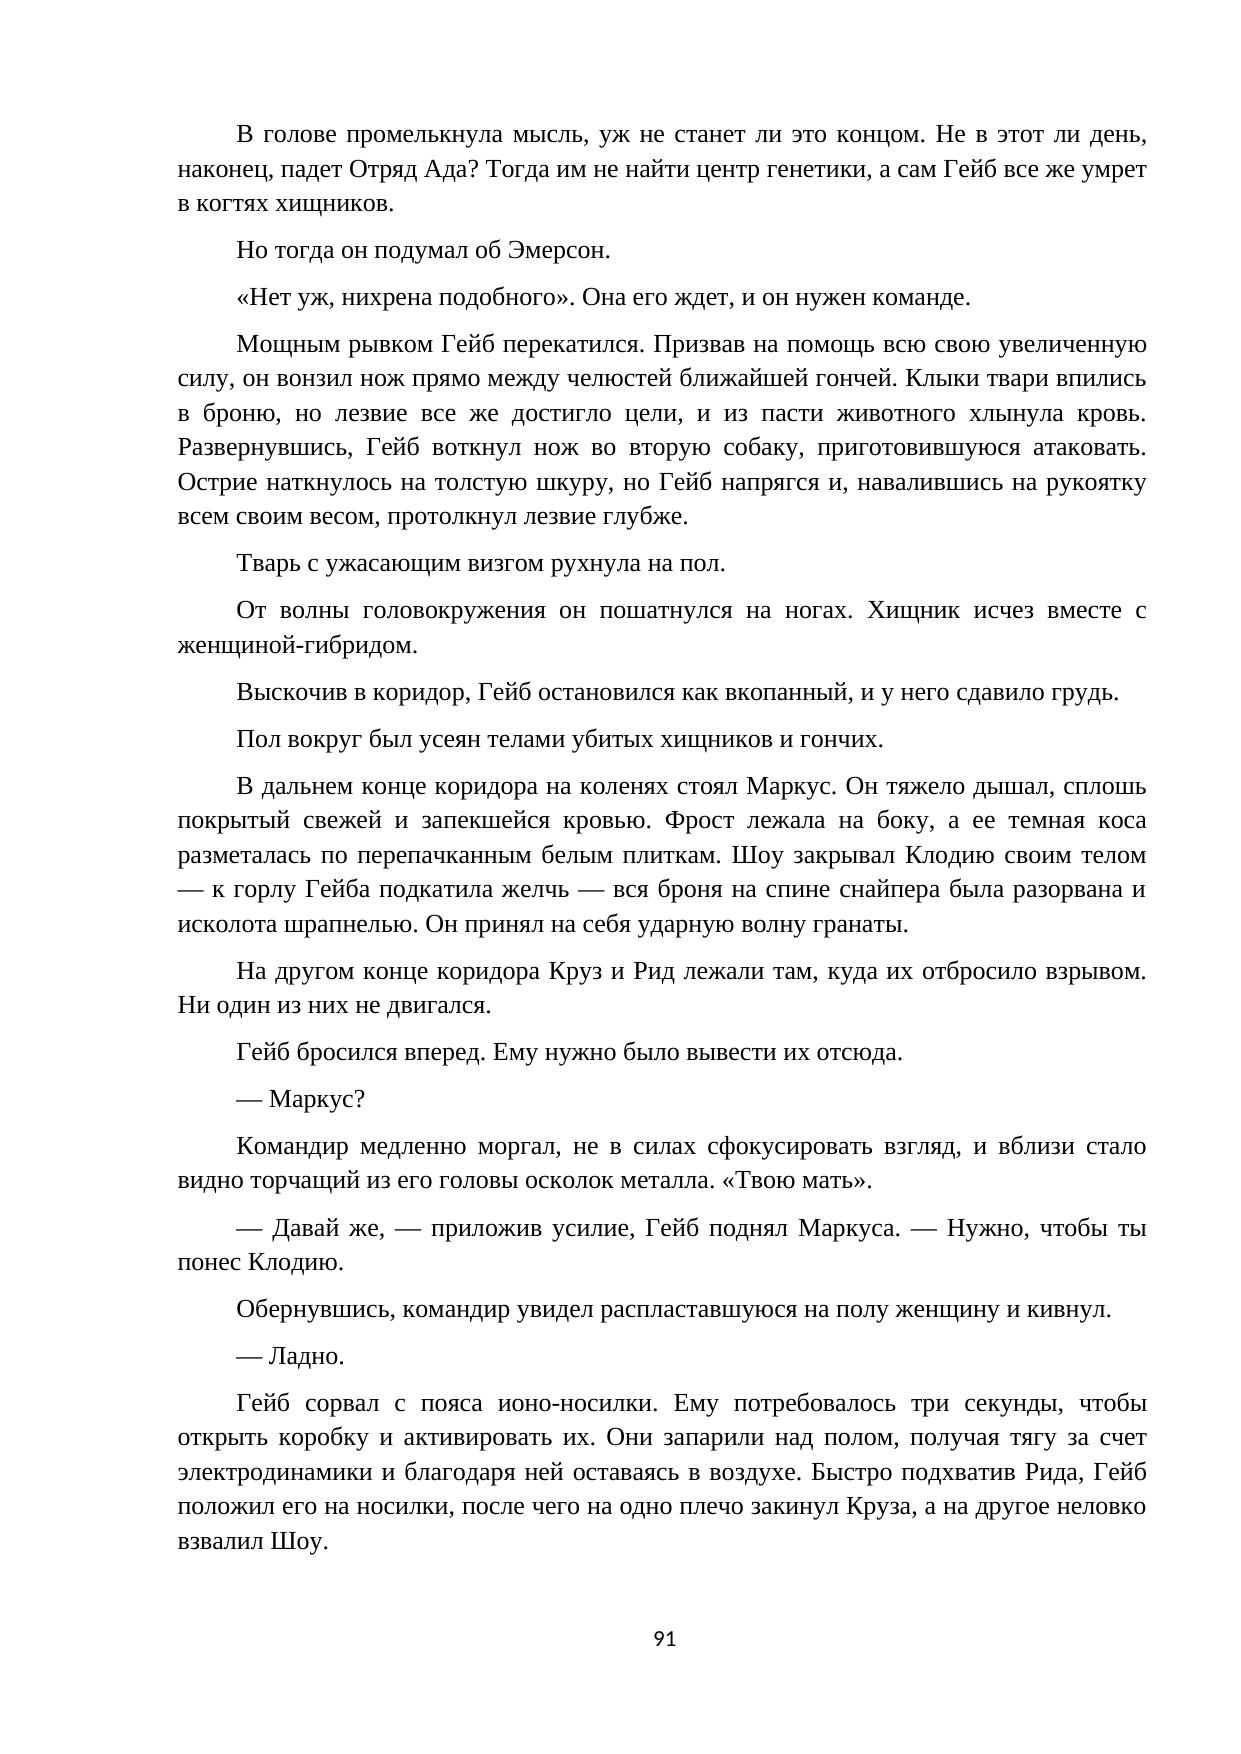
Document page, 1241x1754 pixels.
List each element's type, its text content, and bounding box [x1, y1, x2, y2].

text Гейб сорвал с пояса ионо-носилки. Ему потребовалось три секунды, чтобы открыть коробку и активировать их. Они запарили над полом, получая тягу за счет электродинамики и благодаря ней оставаясь в воздухе. Быстро подхватив Рида, Гейб положил его на носилки, после чего на одно плечо закинул Круза, а на другое неловко взвалил Шоу. [177, 1387, 1148, 1555]
text Но тогда он подумал об Эмерсон. [177, 234, 1148, 264]
text От волны головокружения он пошатнулся на ногах. Хищник исчез вместе с женщиной-гибридом. [177, 594, 1148, 659]
text Мощным рывком Гейб перекатился. Призвав на помощь всю свою увеличенную силу, он вонзил нож прямо между челюстей ближайшей гончей. Клыки твари впились в броню, но лезвие все же достигло цели, и из пасти животного хлынула кровь. Развернувшись, Гейб воткнул нож во вторую собаку, приготовившуюся атаковать. Острие наткнулось на толстую шкуру, но Гейб напрягся и, навалившись на рукоятку всем своим весом, протолкнул лезвие глубже. [177, 328, 1148, 530]
text — Маркус? [177, 1083, 1148, 1113]
text — Давай же, — приложив усилие, Гейб поднял Маркуса. — Нужно, чтобы ты понес Клодию. [177, 1212, 1148, 1276]
text Пол вокруг был усеян телами убитых хищников и гончих. [177, 723, 1148, 753]
text Тварь с ужасающим визгом рухнула на пол. [177, 547, 1148, 577]
text В голове промелькнула мысль, уж не станет ли это концом. Не в этот ли день, наконец, падет Отряд Ада? Тогда им не найти центр генетики, а сам Гейб все же умрет в когтях хищников. [177, 118, 1148, 217]
text Командир медленно моргал, не в силах сфокусировать взгляд, и вблизи стало видно торчащий из его головы осколок металла. «Твою мать». [177, 1130, 1148, 1194]
text В дальнем конце коридора на коленях стоял Маркус. Он тяжело дышал, сплошь покрытый свежей и запекшейся кровью. Фрост лежала на боку, а ее темная коса разметалась по перепачканным белым плиткам. Шоу закрывал Клодию своим телом — к горлу Гейба подкатила желчь — вся броня на спине снайпера была разорвана и исколота шрапнелью. Он принял на себя ударную волну гранаты. [177, 770, 1148, 938]
text Обернувшись, командир увидел распластавшуюся на полу женщину и кивнул. [177, 1293, 1148, 1323]
text «Нет уж, нихрена подобного». Она его ждет, и он нужен команде. [177, 281, 1148, 311]
text Выскочив в коридор, Гейб остановился как вкопанный, и у него сдавило грудь. [177, 676, 1148, 706]
text Гейб бросился вперед. Ему нужно было вывести их отсюда. [177, 1036, 1148, 1066]
text На другом конце коридора Круз и Рид лежали там, куда их отбросило взрывом. Ни один из них не двигался. [177, 955, 1148, 1019]
text — Ладно. [177, 1340, 1148, 1370]
